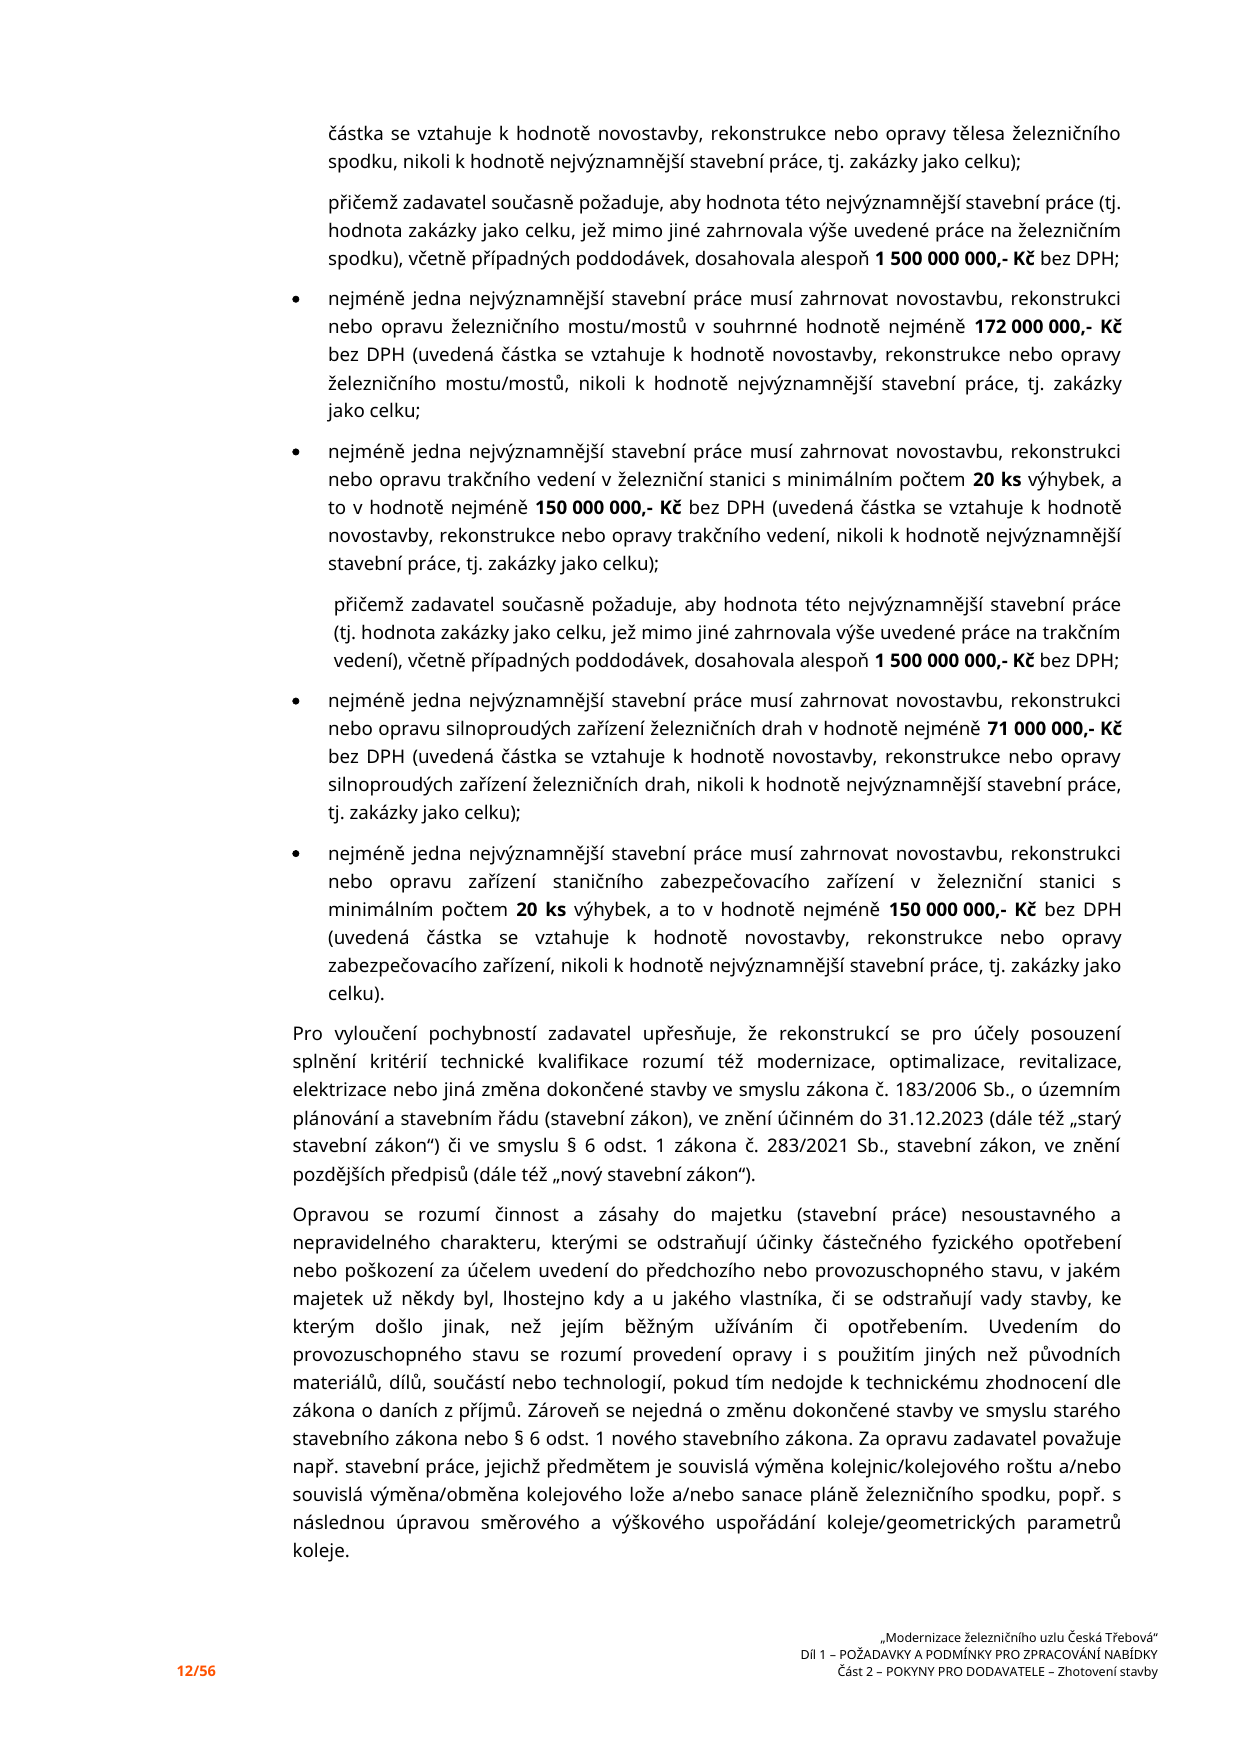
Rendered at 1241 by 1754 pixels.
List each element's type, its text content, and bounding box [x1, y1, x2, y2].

text nejméně jedna nejvýznamnější stavební práce musí zahrnovat novostavbu, rekonstrukci nebo opravu trakčního vedení v železniční stanici s minimálním počtem 20 ks výhybek, a to v hodnotě nejméně 150 000 000,- Kč bez DPH (uvedená částka se vztahuje k hodnotě novostavby, rekonstrukce nebo opravy trakčního vedení, nikoli k hodnotě nejvýznamnější stavební práce, tj. zakázky jako celku); [292, 438, 1122, 576]
text Pro vyloučení pochybností zadavatel upřesňuje, že rekonstrukcí se pro účely posouzení splnění kritérií technické kvalifikace rozumí též modernizace, optimalizace, revitalizace, elektrizace nebo jiná změna dokončené stavby ve smyslu zákona č. 183/2006 Sb., o územním plánování a stavebním řádu (stavební zákon), ve znění účinném do 31.12.2023 (dále též „starý stavební zákon“) či ve smyslu § 6 odst. 1 zákona č. 283/2021 Sb., stavební zákon, ve znění pozdějších předpisů (dále též „nový stavební zákon“). [292, 1021, 1122, 1186]
text nejméně jedna nejvýznamnější stavební práce musí zahrnovat novostavbu, rekonstrukci nebo opravu železničního mostu/mostů v souhrnné hodnotě nejméně 172 000 000,- Kč bez DPH (uvedená částka se vztahuje k hodnotě novostavby, rekonstrukce nebo opravy železničního mostu/mostů, nikoli k hodnotě nejvýznamnější stavební práce, tj. zakázky jako celku; [292, 286, 1122, 423]
list přičemž zadavatel současně požaduje, aby hodnota této nejvýznamnější stavební práce (tj. hodnota zakázky jako celku, jež mimo jiné zahrnovala výše uvedené práce na železničním spodku), včetně případných poddodávek, dosahovala alespoň 1 500 000 000,- Kč bez DPH; [328, 189, 1122, 271]
text nejméně jedna nejvýznamnější stavební práce musí zahrnovat novostavbu, rekonstrukci nebo opravu silnoproudých zařízení železničních drah v hodnotě nejméně 71 000 000,- Kč bez DPH (uvedená částka se vztahuje k hodnotě novostavby, rekonstrukce nebo opravy silnoproudých zařízení železničních drah, nikoli k hodnotě nejvýznamnější stavební práce, tj. zakázky jako celku); [292, 687, 1122, 825]
list přičemž zadavatel současně požaduje, aby hodnota této nejvýznamnější stavební práce (tj. hodnota zakázky jako celku, jež mimo jiné zahrnovala výše uvedené práce na trakčním vedení), včetně případných poddodávek, dosahovala alespoň 1 500 000 000,- Kč bez DPH; [334, 591, 1122, 672]
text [292, 121, 1122, 174]
text Opravou se rozumí činnost a zásahy do majetku (stavební práce) nesoustavného a nepravidelného charakteru, kterými se odstraňují účinky částečného fyzického opotřebení nebo poškození za účelem uvedení do předchozího nebo provozuschopného stavu, v jakém majetek už někdy byl, lhostejno kdy a u jakého vlastníka, či se odstraňují vady stavby, ke kterým došlo jinak, než jejím běžným užíváním či opotřebením. Uvedením do provozuschopného stavu se rozumí provedení opravy i s použitím jiných než původních materiálů, dílů, součástí nebo technologií, pokud tím nedojde k technickému zhodnocení dle zákona o daních z příjmů. Zároveň se nejedná o změnu dokončené stavby ve smyslu starého stavebního zákona nebo § 6 odst. 1 nového stavebního zákona. Za opravu zadavatel považuje např. stavební práce, jejichž předmětem je souvislá výměna kolejnic/kolejového roštu a/nebo souvislá výměna/obměna kolejového lože a/nebo sanace pláně železničního spodku, popř. s následnou úpravou směrového a výškového uspořádání koleje/geometrických parametrů koleje. [292, 1201, 1122, 1563]
text nejméně jedna nejvýznamnější stavební práce musí zahrnovat novostavbu, rekonstrukci nebo opravu zařízení staničního zabezpečovacího zařízení v železniční stanici s minimálním počtem 20 ks výhybek, a to v hodnotě nejméně 150 000 000,- Kč bez DPH (uvedená částka se vztahuje k hodnotě novostavby, rekonstrukce nebo opravy zabezpečovacího zařízení, nikoli k hodnotě nejvýznamnější stavební práce, tj. zakázky jako celku). [292, 840, 1122, 1006]
